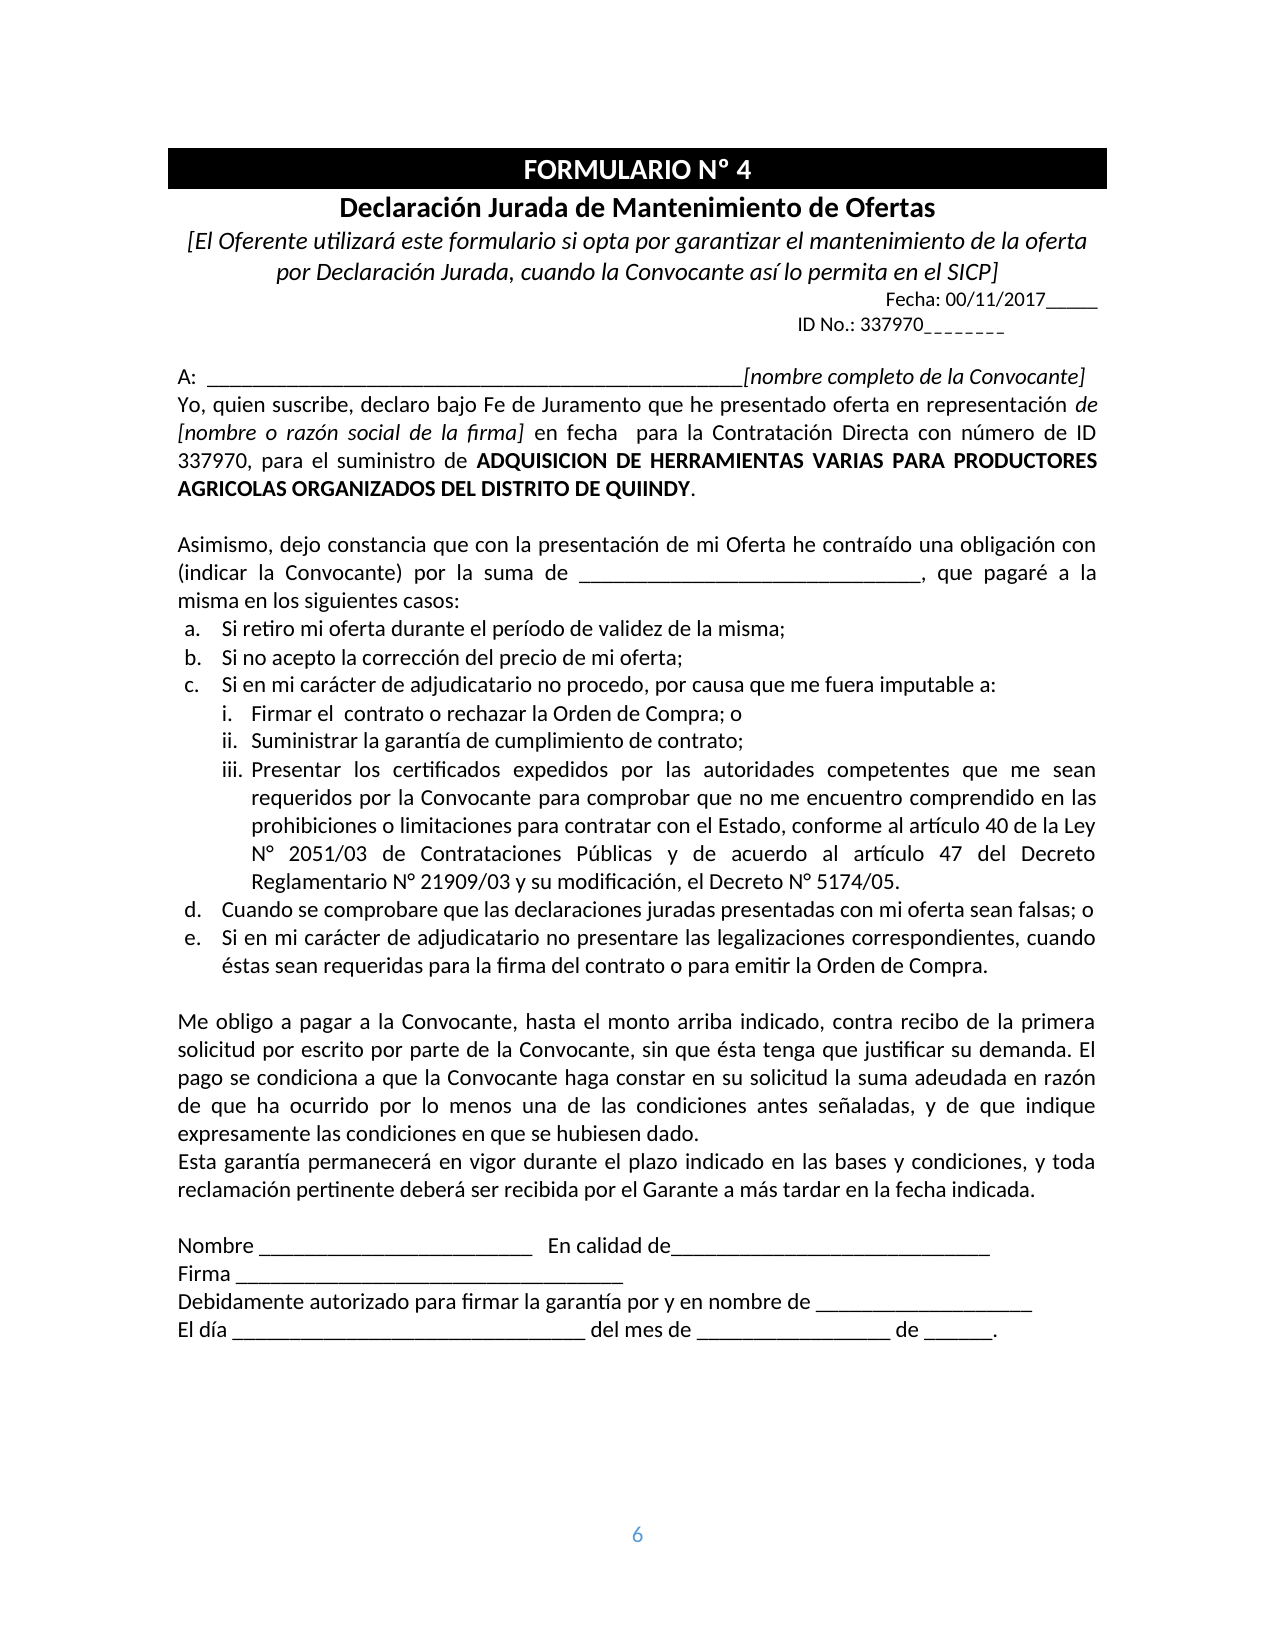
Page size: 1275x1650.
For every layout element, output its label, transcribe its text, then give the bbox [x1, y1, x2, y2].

text Debidamente autorizado para firmar la garantía por y en nombre de ___________________ [177, 1287, 1098, 1315]
text A: _______________________________________________[nombre completo de la Convocante] [177, 362, 1098, 390]
text FORMULARIO Nº 4 [169, 149, 1106, 188]
subtitle Presentar los certificados expedidos por las autoridades competentes que me sean requeridos por la Convocante para comprobar que no me encuentro comprendido en las prohibiciones o limitaciones para contratar con el Estado, conforme al artículo 40 de la Ley N° 2051/03 de Contrataciones Públicas y de acuerdo al artículo 47 del Decreto Reglamentario N° 21909/03 y su modificación, el Decreto N° 5174/05. [222, 755, 1098, 895]
text Nombre ________________________ En calidad de____________________________ [177, 1231, 1098, 1259]
text Declaración Jurada de Mantenimiento de Ofertas [177, 189, 1098, 225]
subtitle Cuando se comprobare que las declaraciones juradas presentadas con mi oferta sean falsas; o [184, 895, 1098, 923]
subtitle Si en mi carácter de adjudicatario no presentare las legalizaciones correspondientes, cuando éstas sean requeridas para la firma del contrato o para emitir la Orden de Compra. [184, 923, 1098, 979]
subtitle Si retiro mi oferta durante el período de validez de la misma; [184, 614, 1098, 643]
text ID No.: 337970________ [797, 312, 1098, 337]
text Me obligo a pagar a la Convocante, hasta el monto arriba indicado, contra recibo de la primera solicitud por escrito por parte de la Convocante, sin que ésta tenga que justificar su demanda. El pago se condiciona a que la Convocante haga constar en su solicitud la suma adeudada en razón de que ha ocurrido por lo menos una de las condiciones antes señaladas, y de que indique expresamente las condiciones en que se hubiesen dado. [177, 1007, 1098, 1147]
text [El Oferente utilizará este formulario si opta por garantizar el mantenimiento de la oferta por Declaración Jurada, cuando la Convocante así lo permita en el SICP] [177, 225, 1098, 286]
subtitle Firmar el contrato o rechazar la Orden de Compra; o [222, 699, 1098, 727]
text Firma __________________________________ [177, 1259, 1098, 1287]
text Esta garantía permanecerá en vigor durante el plazo indicado en las bases y condiciones, y toda reclamación pertinente deberá ser recibida por el Garante a más tardar en la fecha indicada. [177, 1147, 1098, 1203]
subtitle Si no acepto la corrección del precio de mi oferta; [184, 643, 1098, 671]
text Fecha: 00/11/2017_____ [177, 286, 1098, 312]
text Asimismo, dejo constancia que con la presentación de mi Oferta he contraído una obligación con (indicar la Convocante) por la suma de ______________________________, que pagaré a la misma en los siguientes casos: [177, 531, 1098, 614]
text Yo, quien suscribe, declaro bajo Fe de Juramento que he presentado oferta en representación de [nombre o razón social de la firma] en fecha para la Contratación Directa con número de ID 337970, para el suministro de ADQUISICION DE HERRAMIENTAS VARIAS PARA PRODUCTORES AGRICOLAS ORGANIZADOS DEL DISTRITO DE QUIINDY. [177, 390, 1098, 502]
subtitle Suministrar la garantía de cumplimiento de contrato; [222, 727, 1098, 755]
text El día _______________________________ del mes de _________________ de ______. [177, 1315, 1098, 1343]
subtitle Si en mi carácter de adjudicatario no procedo, por causa que me fuera imputable a: [184, 671, 1098, 699]
